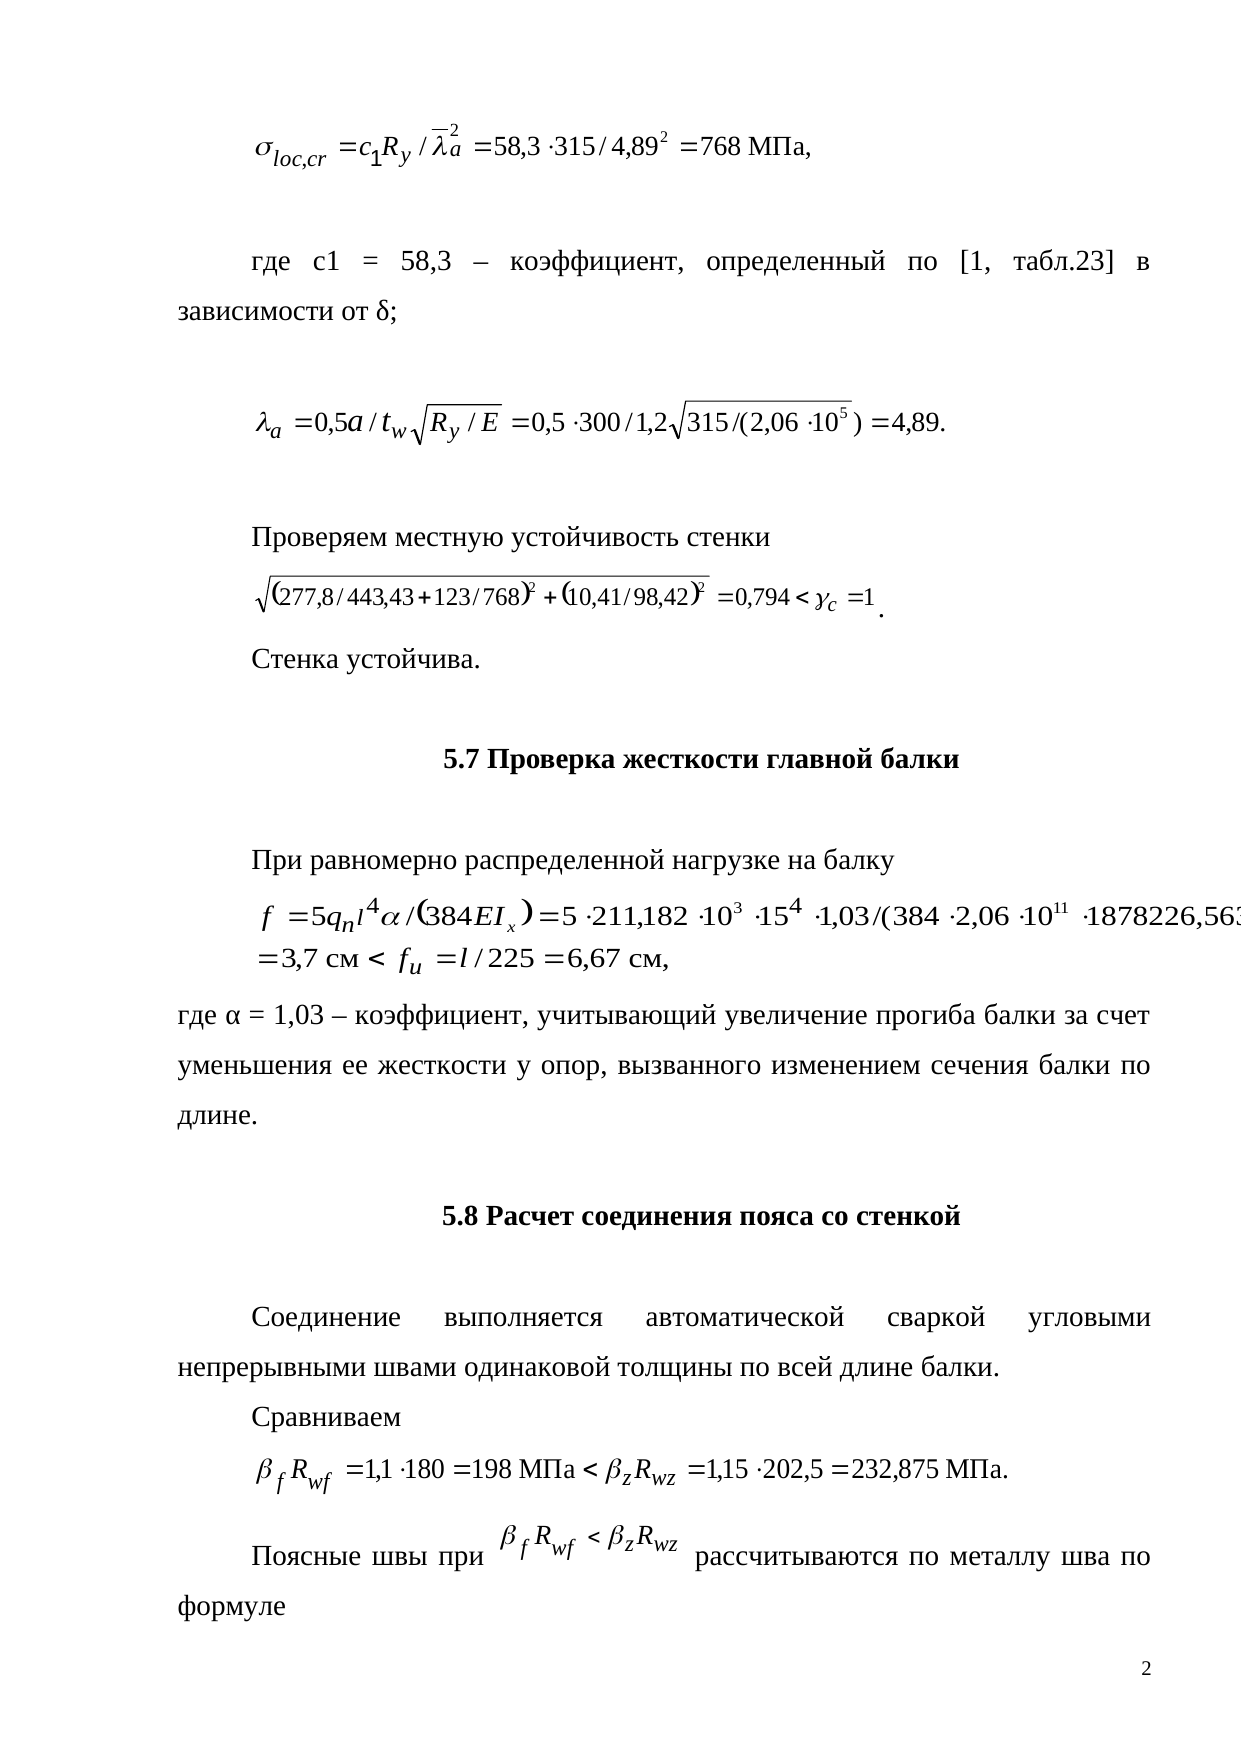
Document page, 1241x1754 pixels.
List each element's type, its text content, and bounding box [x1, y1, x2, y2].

text Поясные швы при рассчитываются по металлу шва по формуле [177, 1517, 1152, 1622]
subtitle 5.8 Расчет соединения пояса со стенкой [177, 1198, 1152, 1232]
text Проверяем местную устойчивость стенки [177, 519, 1152, 553]
text где с1 = 58,3 – коэффициент, определенный по [1, табл.23] в зависимости от δ; [177, 243, 1152, 327]
text Стенка устойчива. [177, 641, 1152, 674]
subtitle 5.7 Проверка жесткости главной балки [177, 742, 1152, 775]
text Сравниваем [177, 1399, 1152, 1433]
text где α = 1,03 – коэффициент, учитывающий увеличение прогиба балки за счет уменьшения ее жесткости у опор, вызванного изменением сечения балки по длине. [177, 892, 1152, 1131]
text . [177, 569, 1152, 624]
text Соединение выполняется автоматической сваркой угловыми непрерывными швами одинаковой толщины по всей длине балки. [177, 1299, 1152, 1383]
text При равномерно распределенной нагрузке на балку [177, 842, 1152, 876]
